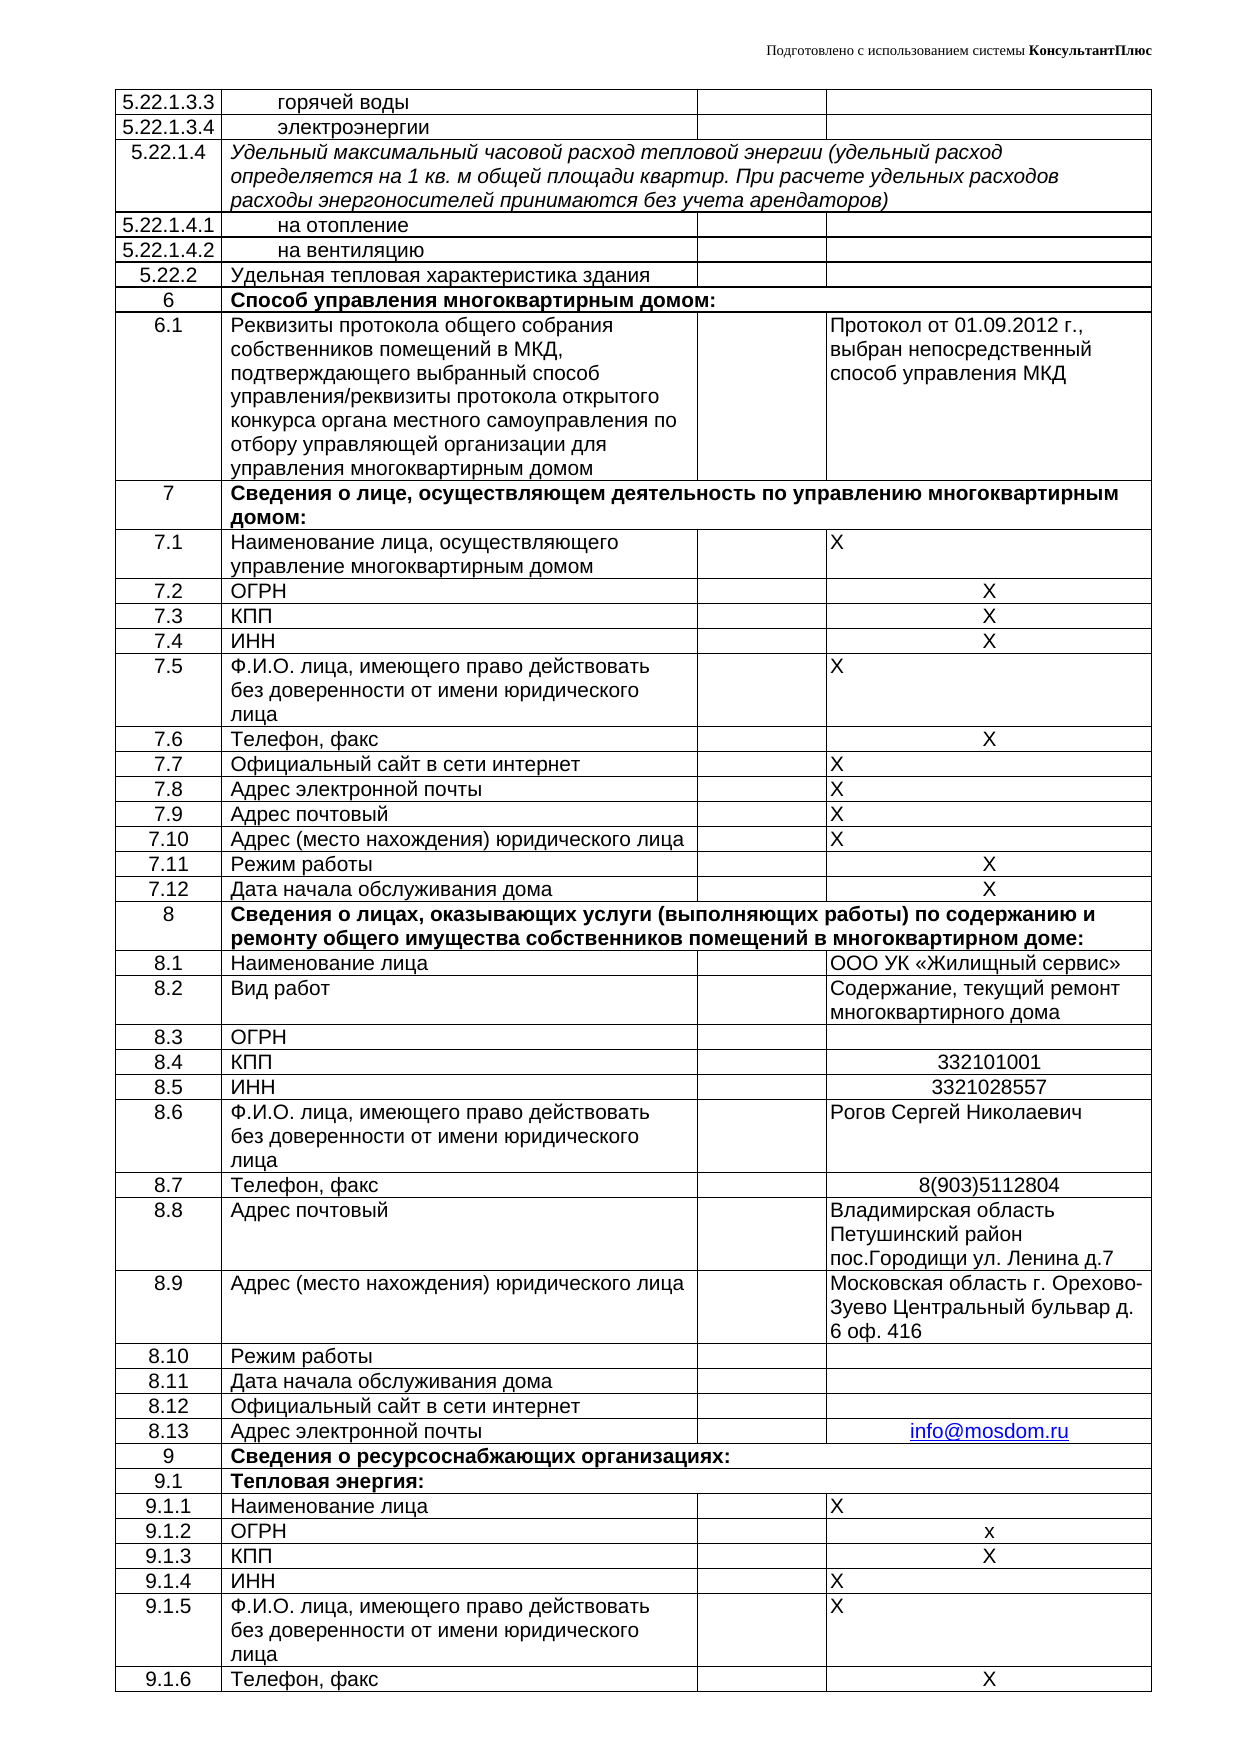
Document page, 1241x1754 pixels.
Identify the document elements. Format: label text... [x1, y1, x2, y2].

table_cell [698, 263, 826, 286]
table_cell [698, 752, 826, 776]
table_cell 7.6 [116, 727, 221, 751]
table_cell [698, 1394, 826, 1418]
table_cell КПП [222, 1050, 697, 1074]
table_cell [698, 827, 826, 851]
table_cell [698, 1198, 826, 1270]
table_cell 8 [116, 902, 221, 950]
table_cell ИНН [222, 629, 697, 653]
table_cell [827, 213, 1151, 236]
table_cell Ф.И.О. лица, имеющего право действовать без доверенности от имени юридического лица [222, 654, 697, 726]
table_cell Официальный сайт в сети интернет [222, 1394, 697, 1418]
table_cell Х [827, 827, 1151, 851]
table_cell на отопление [222, 213, 697, 236]
table_cell 7 [116, 481, 221, 529]
table_cell Адрес почтовый [222, 1198, 697, 1270]
table_cell Х [827, 877, 1151, 901]
table_cell Вид работ [222, 976, 697, 1024]
table_cell 3321028557 [827, 1075, 1151, 1099]
table_cell 8.1 [116, 951, 221, 975]
table_cell [698, 1519, 826, 1543]
table_cell [698, 1419, 826, 1443]
table_cell Дата начала обслуживания дома [222, 1369, 697, 1393]
table_cell 8.5 [116, 1075, 221, 1099]
table_cell Х [827, 1544, 1151, 1568]
table_cell [698, 727, 826, 751]
table_cell Адрес электронной почты [222, 777, 697, 801]
table_cell 9.1.6 [116, 1667, 221, 1691]
table_cell Сведения о ресурсоснабжающих организациях: [222, 1444, 1151, 1468]
table_cell Ф.И.О. лица, имеющего право действовать без доверенности от имени юридического лица [222, 1594, 697, 1666]
table_cell Реквизиты протокола общего собрания собственников помещений в МКД, подтверждающего выбранный способ управления/реквизиты протокола открытого конкурса органа местного самоуправления по отбору управляющей организации для управления многоквартирным домом [222, 313, 697, 480]
table_cell Адрес (место нахождения) юридического лица [222, 1271, 697, 1343]
table_cell [698, 1544, 826, 1568]
table_cell [698, 852, 826, 876]
table_cell Наименование лица, осуществляющего управление многоквартирным домом [222, 530, 697, 578]
table_cell [698, 90, 826, 113]
table_cell Х [827, 604, 1151, 628]
table_cell Х [827, 1494, 1151, 1518]
table_cell Московская область г. Орехово-Зуево Центральный бульвар д. 6 оф. 416 [827, 1271, 1151, 1343]
table_cell Ф.И.О. лица, имеющего право действовать без доверенности от имени юридического лица [222, 1100, 697, 1172]
table_cell Телефон, факс [222, 727, 697, 751]
table_cell Х [827, 629, 1151, 653]
table_cell [698, 1271, 826, 1343]
table_cell 9.1 [116, 1469, 221, 1493]
table_cell Х [827, 654, 1151, 726]
table_cell [827, 90, 1151, 113]
table_cell КПП [222, 604, 697, 628]
table_cell 7.3 [116, 604, 221, 628]
table_cell ОГРН [222, 1025, 697, 1049]
table_cell [698, 777, 826, 801]
table_cell [698, 238, 826, 261]
table_cell Удельная тепловая характеристика здания [222, 263, 697, 286]
table_cell [698, 1344, 826, 1368]
table_cell 6 [116, 288, 221, 311]
table_cell 8.4 [116, 1050, 221, 1074]
table_cell Официальный сайт в сети интернет [222, 752, 697, 776]
table_cell [698, 802, 826, 826]
table_cell 8.13 [116, 1419, 221, 1443]
table_cell [698, 629, 826, 653]
table_cell ОГРН [222, 579, 697, 603]
table_cell 9 [116, 1444, 221, 1468]
table_cell 8.12 [116, 1394, 221, 1418]
table_cell 7.1 [116, 530, 221, 578]
table_cell [698, 530, 826, 578]
table_cell 8.10 [116, 1344, 221, 1368]
table_cell [827, 1025, 1151, 1049]
table_cell 9.1.3 [116, 1544, 221, 1568]
table_cell 5.22.1.4.1 [116, 213, 221, 236]
table_cell Х [827, 579, 1151, 603]
table_cell 7.2 [116, 579, 221, 603]
table_cell Наименование лица [222, 1494, 697, 1518]
table_cell Х [827, 1594, 1151, 1666]
table_cell 7.5 [116, 654, 221, 726]
table_cell [698, 1494, 826, 1518]
table_cell 5.22.1.3.4 [116, 115, 221, 138]
table_cell Х [827, 530, 1151, 578]
table_cell КПП [222, 1544, 697, 1568]
table_cell 5.22.1.4.2 [116, 238, 221, 261]
table_cell [698, 951, 826, 975]
table_cell [698, 604, 826, 628]
table_cell [698, 1173, 826, 1197]
table_cell Адрес (место нахождения) юридического лица [222, 827, 697, 851]
table_cell 8.8 [116, 1198, 221, 1270]
table_cell [698, 213, 826, 236]
table_cell 8.2 [116, 976, 221, 1024]
table_cell [698, 976, 826, 1024]
table_cell [698, 877, 826, 901]
table_cell Адрес почтовый [222, 802, 697, 826]
table_cell [698, 1025, 826, 1049]
table_cell Х [827, 1569, 1151, 1593]
table_cell [698, 1594, 826, 1666]
table_cell Протокол от 01.09.2012 г., выбран непосредственный способ управления МКД [827, 313, 1151, 480]
table_cell 6.1 [116, 313, 221, 480]
table_cell Рогов Сергей Николаевич [827, 1100, 1151, 1172]
table_cell [698, 1075, 826, 1099]
table_cell 7.9 [116, 802, 221, 826]
table_cell [698, 1369, 826, 1393]
table_cell [698, 1050, 826, 1074]
table_cell 8.7 [116, 1173, 221, 1197]
table_cell ОГРН [222, 1519, 697, 1543]
table_cell Х [827, 777, 1151, 801]
table_cell Способ управления многоквартирным домом: [222, 288, 1151, 311]
table_cell Телефон, факс [222, 1173, 697, 1197]
table_cell [698, 1667, 826, 1691]
table_cell info@mosdom.ru [827, 1419, 1151, 1443]
table_cell ООО УК «Жилищный сервис» [827, 951, 1151, 975]
table_cell горячей воды [222, 90, 697, 113]
table_cell ИНН [222, 1569, 697, 1593]
table_cell х [827, 1519, 1151, 1543]
table_cell 7.4 [116, 629, 221, 653]
table_cell 7.11 [116, 852, 221, 876]
table_cell 7.10 [116, 827, 221, 851]
table_cell 5.22.2 [116, 263, 221, 286]
table_cell на вентиляцию [222, 238, 697, 261]
table_cell [698, 1569, 826, 1593]
table_cell Удельный максимальный часовой расход тепловой энергии (удельный расход определяется на 1 кв. м общей площади квартир. При расчете удельных расходов расходы энергоносителей принимаются без учета арендаторов) [222, 140, 1151, 211]
table_cell Телефон, факс [222, 1667, 697, 1691]
table_cell Сведения о лицах, оказывающих услуги (выполняющих работы) по содержанию и ремонту общего имущества собственников помещений в многоквартирном доме: [222, 902, 1151, 950]
table_cell 8.11 [116, 1369, 221, 1393]
table_cell Наименование лица [222, 951, 697, 975]
table_cell [827, 1369, 1151, 1393]
table_cell 9.1.5 [116, 1594, 221, 1666]
table_cell 7.12 [116, 877, 221, 901]
table_cell ИНН [222, 1075, 697, 1099]
table_cell Х [827, 727, 1151, 751]
table_cell [827, 238, 1151, 261]
table_cell [698, 579, 826, 603]
table_cell Х [827, 1667, 1151, 1691]
table_cell 8.6 [116, 1100, 221, 1172]
table_cell Содержание, текущий ремонт многоквартирного дома [827, 976, 1151, 1024]
table_cell 7.8 [116, 777, 221, 801]
table_cell 9.1.1 [116, 1494, 221, 1518]
table_cell [698, 654, 826, 726]
table_cell 8.3 [116, 1025, 221, 1049]
table_cell [827, 115, 1151, 138]
table_cell 9.1.4 [116, 1569, 221, 1593]
table_cell Режим работы [222, 1344, 697, 1368]
table_cell Х [827, 752, 1151, 776]
table_cell 7.7 [116, 752, 221, 776]
table_cell 9.1.2 [116, 1519, 221, 1543]
table_cell [698, 1100, 826, 1172]
table_cell Режим работы [222, 852, 697, 876]
table_cell 8.9 [116, 1271, 221, 1343]
table_cell 332101001 [827, 1050, 1151, 1074]
table_cell электроэнергии [222, 115, 697, 138]
table_cell 5.22.1.4 [116, 140, 221, 211]
table_cell Сведения о лице, осуществляющем деятельность по управлению многоквартирным домом: [222, 481, 1151, 529]
table_cell [827, 1394, 1151, 1418]
table_cell Х [827, 852, 1151, 876]
table_cell [698, 115, 826, 138]
table_cell [698, 313, 826, 480]
table_cell Владимирская область Петушинский район пос.Городищи ул. Ленина д.7 [827, 1198, 1151, 1270]
table_cell 5.22.1.3.3 [116, 90, 221, 113]
table_cell [827, 263, 1151, 286]
table_cell Х [827, 802, 1151, 826]
table_cell 8(903)5112804 [827, 1173, 1151, 1197]
table_cell Адрес электронной почты [222, 1419, 697, 1443]
table_cell Тепловая энергия: [222, 1469, 1151, 1493]
table_cell [827, 1344, 1151, 1368]
table_cell Дата начала обслуживания дома [222, 877, 697, 901]
